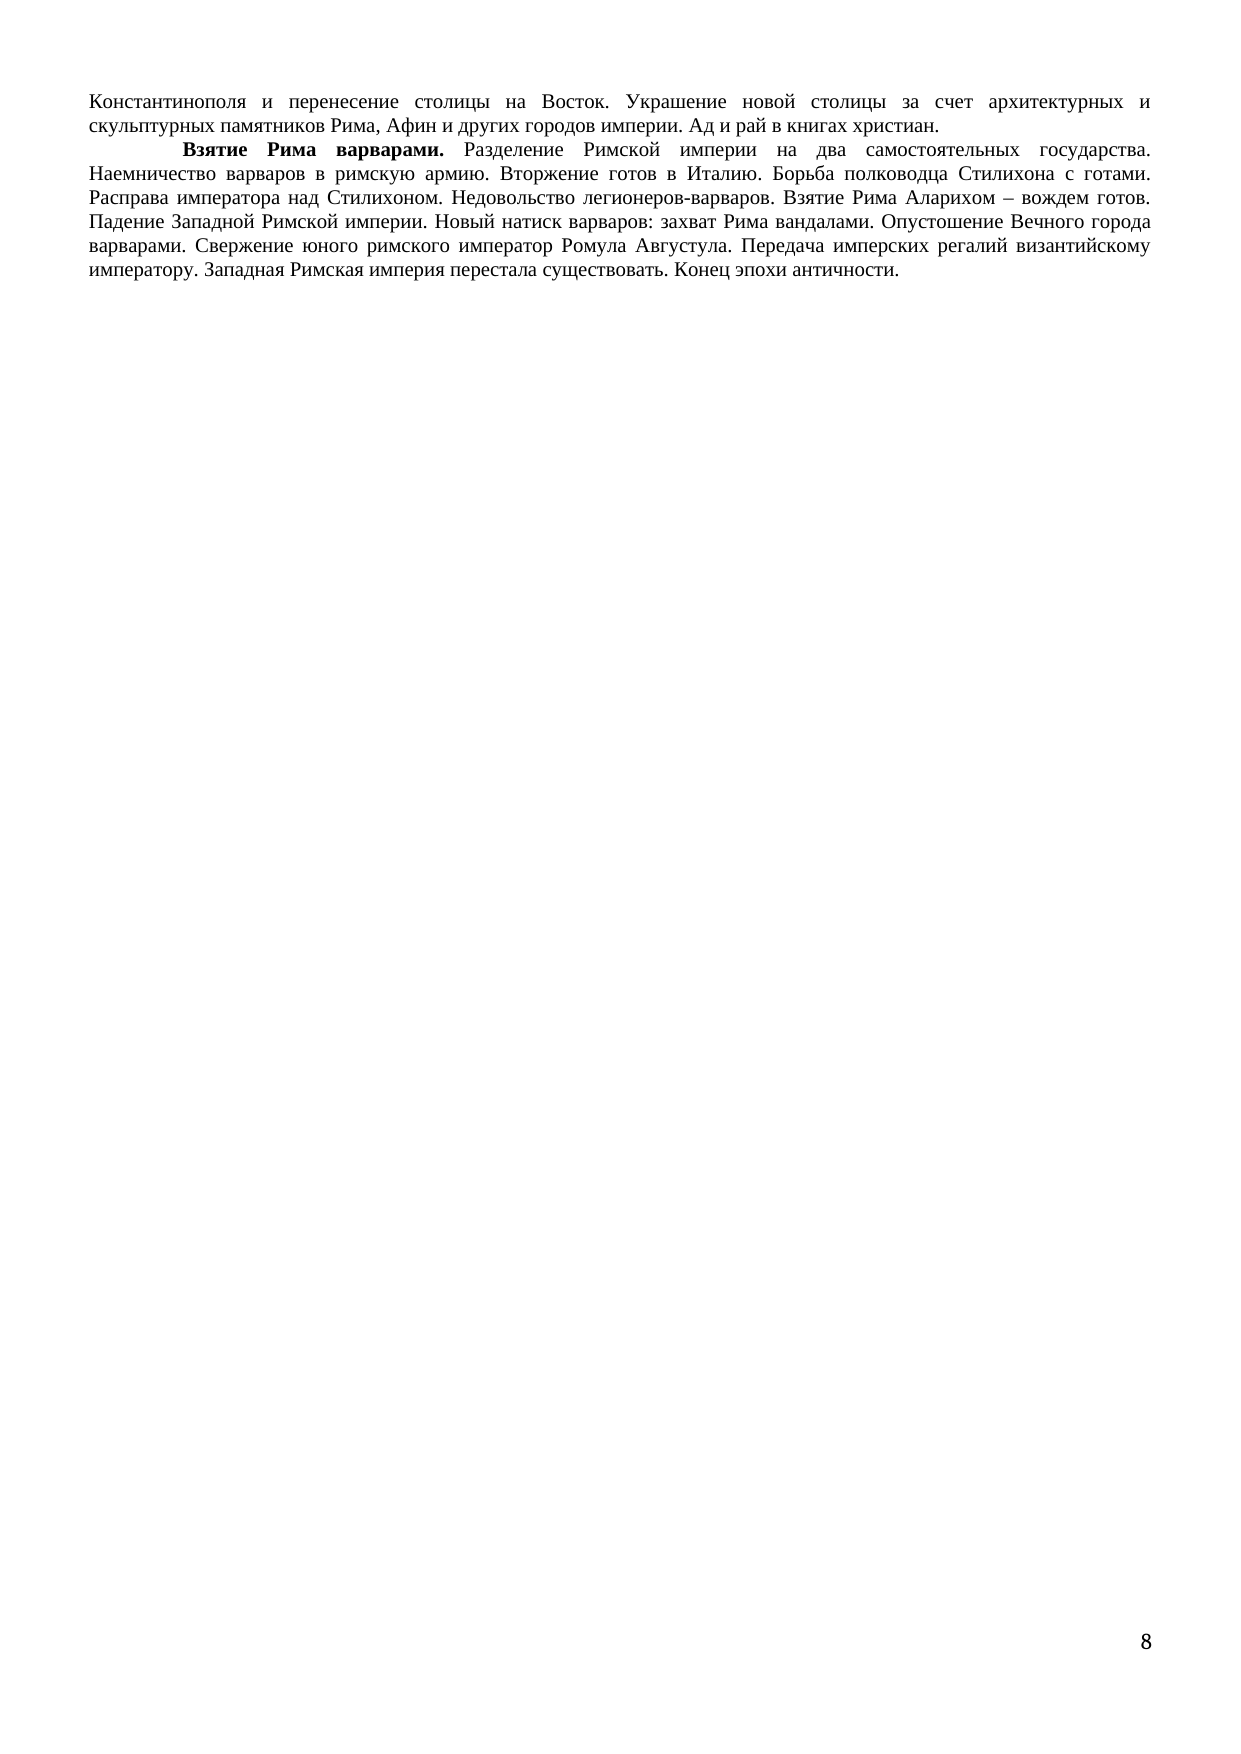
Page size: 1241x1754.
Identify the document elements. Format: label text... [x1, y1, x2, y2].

text Взятие Рима варварами. Разделение Римской империи на два самостоятельных государства. Наемничество варваров в римскую армию. Вторжение готов в Италию. Борьба полководца Стилихона с готами. Расправа императора над Стилихоном. Недовольство легионеров-варваров. Взятие Рима Аларихом – вождем готов. Падение Западной Римской империи. Новый натиск варваров: захват Рима вандалами. Опустошение Вечного города варварами. Свержение юного римского император Ромула Августула. Передача имперских регалий византийскому императору. Западная Римская империя перестала существовать. Конец эпохи античности. [89, 137, 1152, 281]
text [89, 89, 1152, 137]
